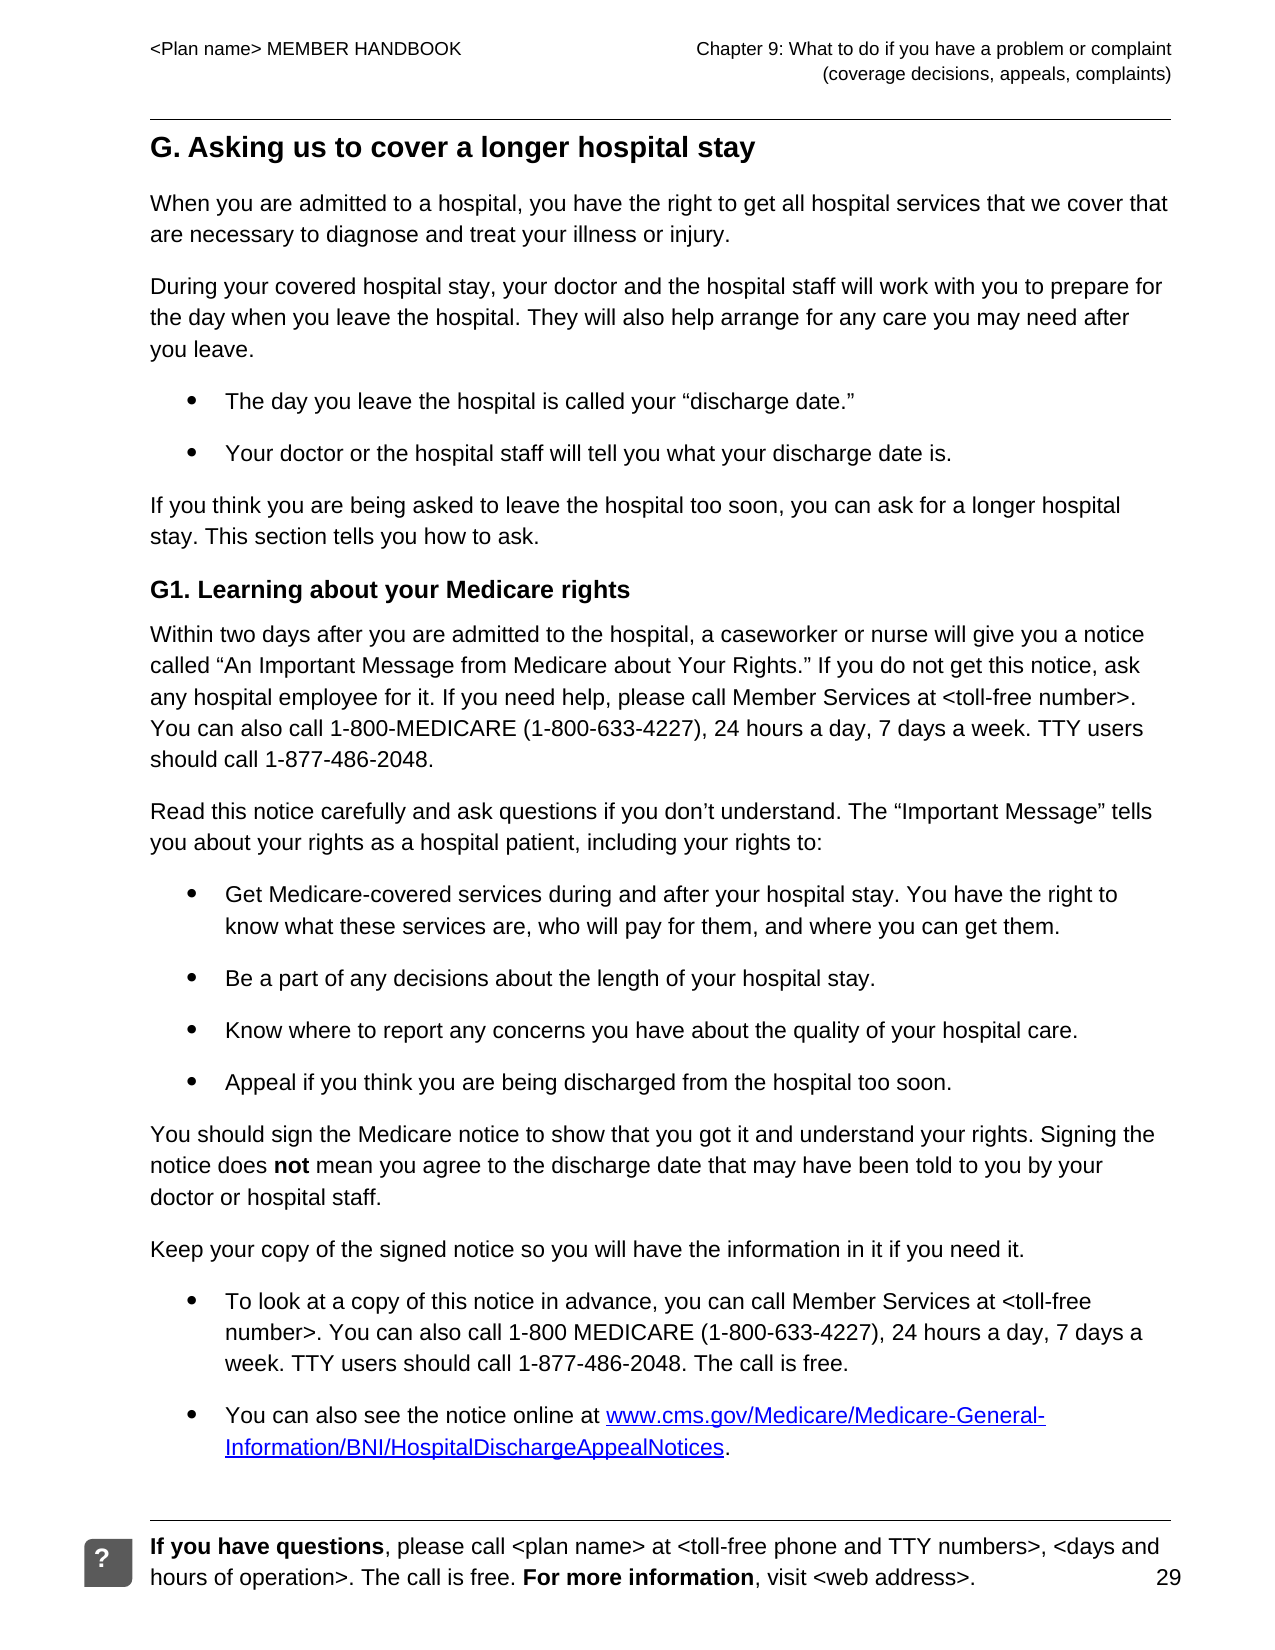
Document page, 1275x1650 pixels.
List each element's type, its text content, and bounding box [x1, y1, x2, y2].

subtitle Asking us to cover a longer hospital stay [150, 120, 1171, 165]
list Appeal if you think you are being discharged from the hospital too soon. [187, 1065, 1171, 1097]
list Get Medicare-covered services during and after your hospital stay. You have the right to know what these services are, who will pay for them, and where you can get them. [187, 878, 1171, 940]
list Keep your copy of the signed notice so you will have the information in it if you need it. [150, 1232, 1171, 1263]
text When you are admitted to a hospital, you have the right to get all hospital services that we cover that are necessary to diagnose and treat your illness or injury. [150, 186, 1171, 249]
text If you think you are being asked to leave the hospital too soon, you can ask for a longer hospital stay. This section tells you how to ask. [150, 488, 1171, 551]
list Be a part of any decisions about the length of your hospital stay. [187, 961, 1171, 992]
text You should sign the Medicare notice to show that you got it and understand your rights. Signing the notice does not mean you agree to the discharge date that may have been told to you by your doctor or hospital staff. [150, 1117, 1171, 1211]
text Within two days after you are admitted to the hospital, a caseworker or nurse will give you a notice called “An Important Message from Medicare about Your Rights.” If you do not get this notice, ask any hospital employee for it. If you need help, please call Member Services at <toll-free number>. You can also call 1-800-MEDICARE (1-800-633-4227), 24 hours a day, 7 days a week. TTY users should call 1-877-486-2048. [150, 617, 1171, 774]
text Read this notice carefully and ask questions if you don’t understand. The “Important Message” tells you about your rights as a hospital patient, including your rights to: [150, 794, 1171, 857]
subtitle G1. Learning about your Medicare rights [150, 572, 1096, 605]
text During your covered hospital stay, your doctor and the hospital staff will work with you to prepare for the day when you leave the hospital. They will also help arrange for any care you may need after you leave. [150, 269, 1171, 363]
list You can also see the notice online at www.cms.gov/Medicare/Medicare-General-Information/BNI/HospitalDischargeAppealNotices. [187, 1399, 1171, 1461]
list To look at a copy of this notice in advance, you can call Member Services at <toll-free number>. You can also call 1-800 MEDICARE (1-800-633-4227), 24 hours a day, 7 days a week. TTY users should call 1-877-486-2048. The call is free. [187, 1284, 1171, 1378]
list Know where to report any concerns you have about the quality of your hospital care. [187, 1013, 1171, 1044]
list The day you leave the hospital is called your “discharge date.” [187, 384, 1171, 415]
list Your doctor or the hospital staff will tell you what your discharge date is. [187, 436, 1171, 467]
